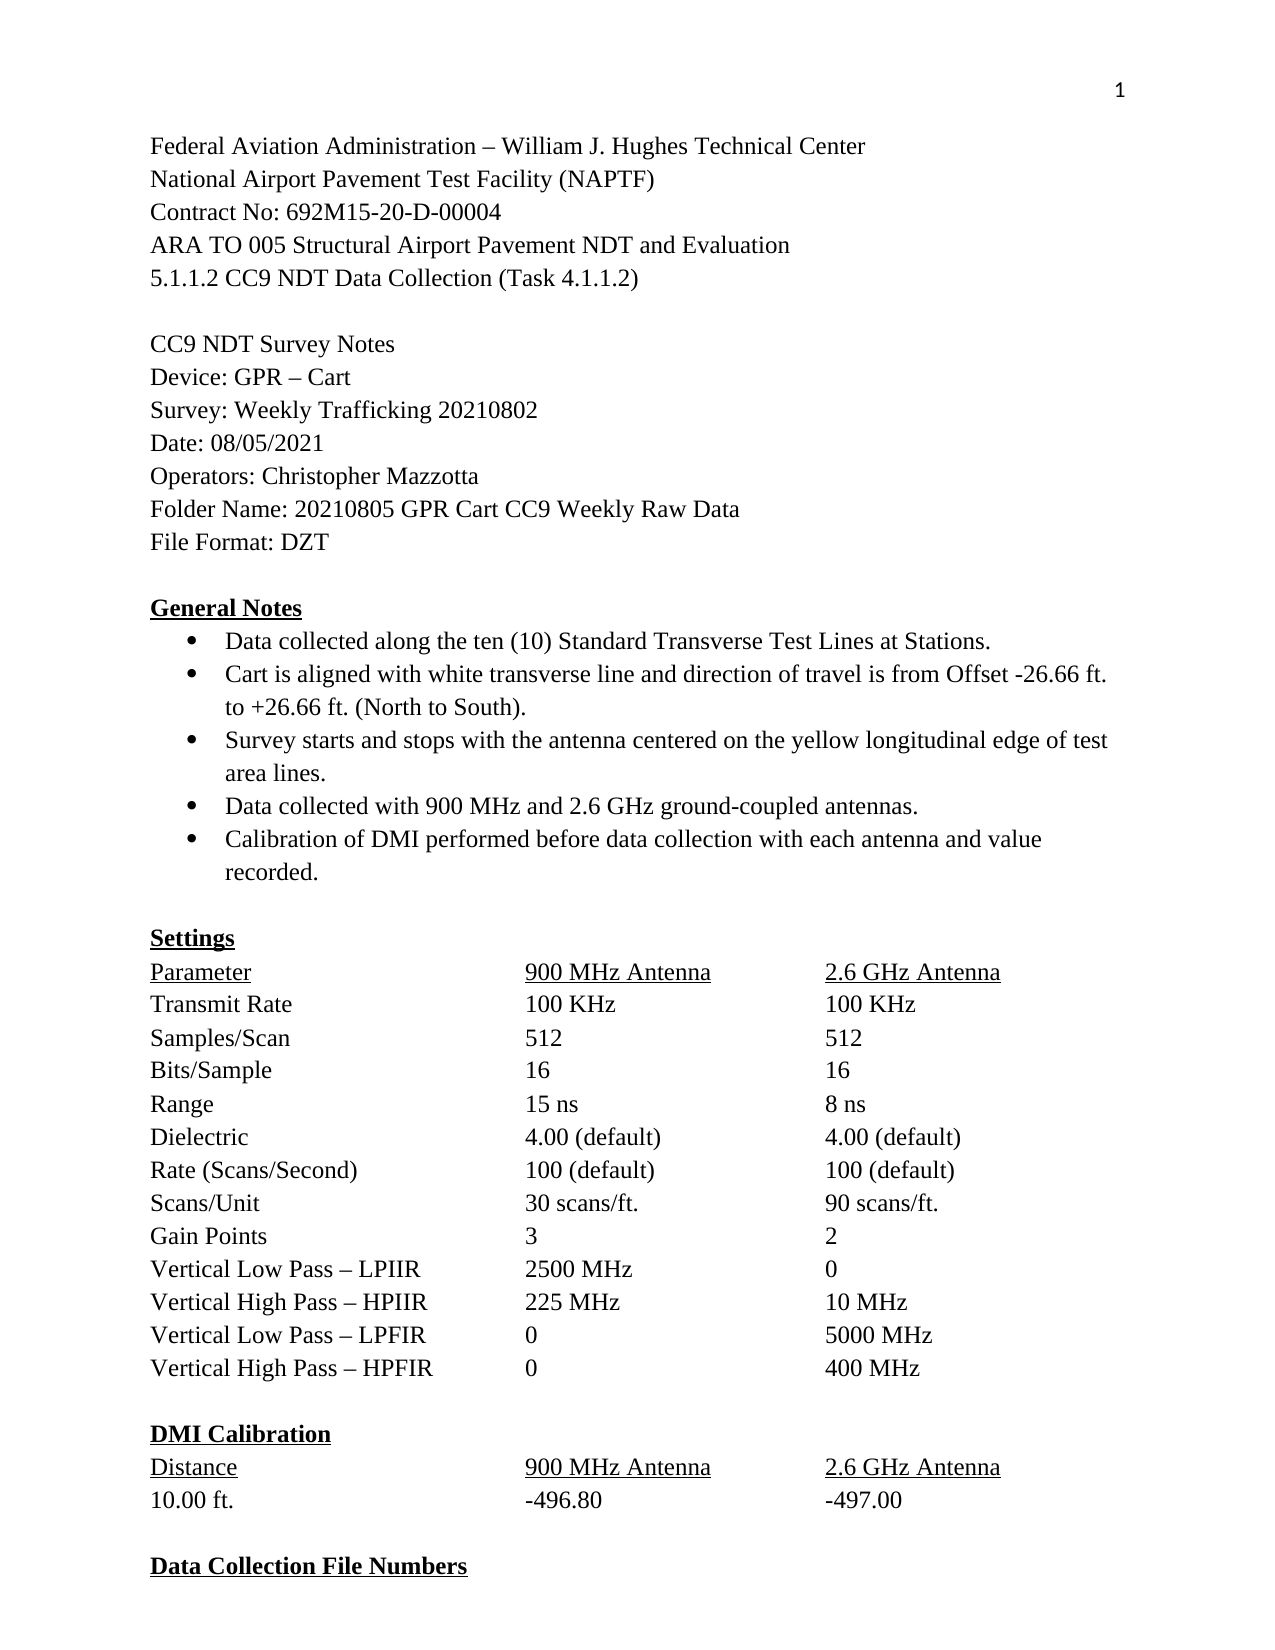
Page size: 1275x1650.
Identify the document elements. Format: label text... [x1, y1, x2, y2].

text Bits/Sample 16 16 [150, 1056, 1125, 1084]
text Vertical High Pass – HPIIR 225 MHz 10 MHz [150, 1287, 1125, 1316]
text Scans/Unit 30 scans/ft. 90 scans/ft. [150, 1188, 1125, 1216]
text File Format: DZT [150, 527, 1125, 556]
text Folder Name: 20210805 GPR Cart CC9 Weekly Raw Data [150, 494, 1125, 523]
text 5.1.1.2 CC9 NDT Data Collection (Task 4.1.1.2) [150, 263, 1125, 292]
text Data Collection File Numbers [150, 1551, 1125, 1580]
text Operators: Christopher Mazzotta [150, 461, 1125, 490]
text Samples/Scan 512 512 [150, 1023, 1125, 1051]
text Transmit Rate 100 KHz 100 KHz [150, 989, 1125, 1018]
list Data collected with 900 MHz and 2.6 GHz ground-coupled antennas. [187, 791, 1125, 820]
text Settings [150, 923, 1125, 952]
text General Notes [150, 593, 1125, 622]
list Calibration of DMI performed before data collection with each antenna and value recorded. [187, 824, 1125, 886]
text DMI Calibration [150, 1419, 1125, 1448]
list Cart is aligned with white transverse line and direction of travel is from Offset -26.66 ft. to +26.66 ft. (North to South). [187, 659, 1125, 721]
text National Airport Pavement Test Facility (NAPTF) [150, 164, 1125, 193]
text Contract No: 692M15-20-D-00004 [150, 197, 1125, 226]
text Date: 08/05/2021 [150, 428, 1125, 457]
text Federal Aviation Administration – William J. Hughes Technical Center [150, 131, 1125, 160]
list Survey starts and stops with the antenna centered on the yellow longitudinal edge of test area lines. [187, 725, 1125, 787]
text 10.00 ft. -496.80 -497.00 [150, 1485, 1125, 1514]
text Distance 900 MHz Antenna 2.6 GHz Antenna [150, 1452, 1125, 1481]
text CC9 NDT Survey Notes [150, 329, 1125, 358]
text Device: GPR – Cart [150, 362, 1125, 391]
text ARA TO 005 Structural Airport Pavement NDT and Evaluation [150, 230, 1125, 259]
text Vertical Low Pass – LPFIR 0 5000 MHz [150, 1320, 1125, 1348]
text Survey: Weekly Trafficking 20210802 [150, 395, 1125, 424]
text Vertical High Pass – HPFIR 0 400 MHz [150, 1353, 1125, 1382]
list Data collected along the ten (10) Standard Transverse Test Lines at Stations. [187, 626, 1125, 655]
text Rate (Scans/Second) 100 (default) 100 (default) [150, 1155, 1125, 1183]
text Dielectric 4.00 (default) 4.00 (default) [150, 1122, 1125, 1150]
text Range 15 ns 8 ns [150, 1089, 1125, 1117]
text Parameter 900 MHz Antenna 2.6 GHz Antenna [150, 957, 1125, 985]
text Gain Points 3 2 [150, 1221, 1125, 1249]
text Vertical Low Pass – LPIIR 2500 MHz 0 [150, 1254, 1125, 1282]
